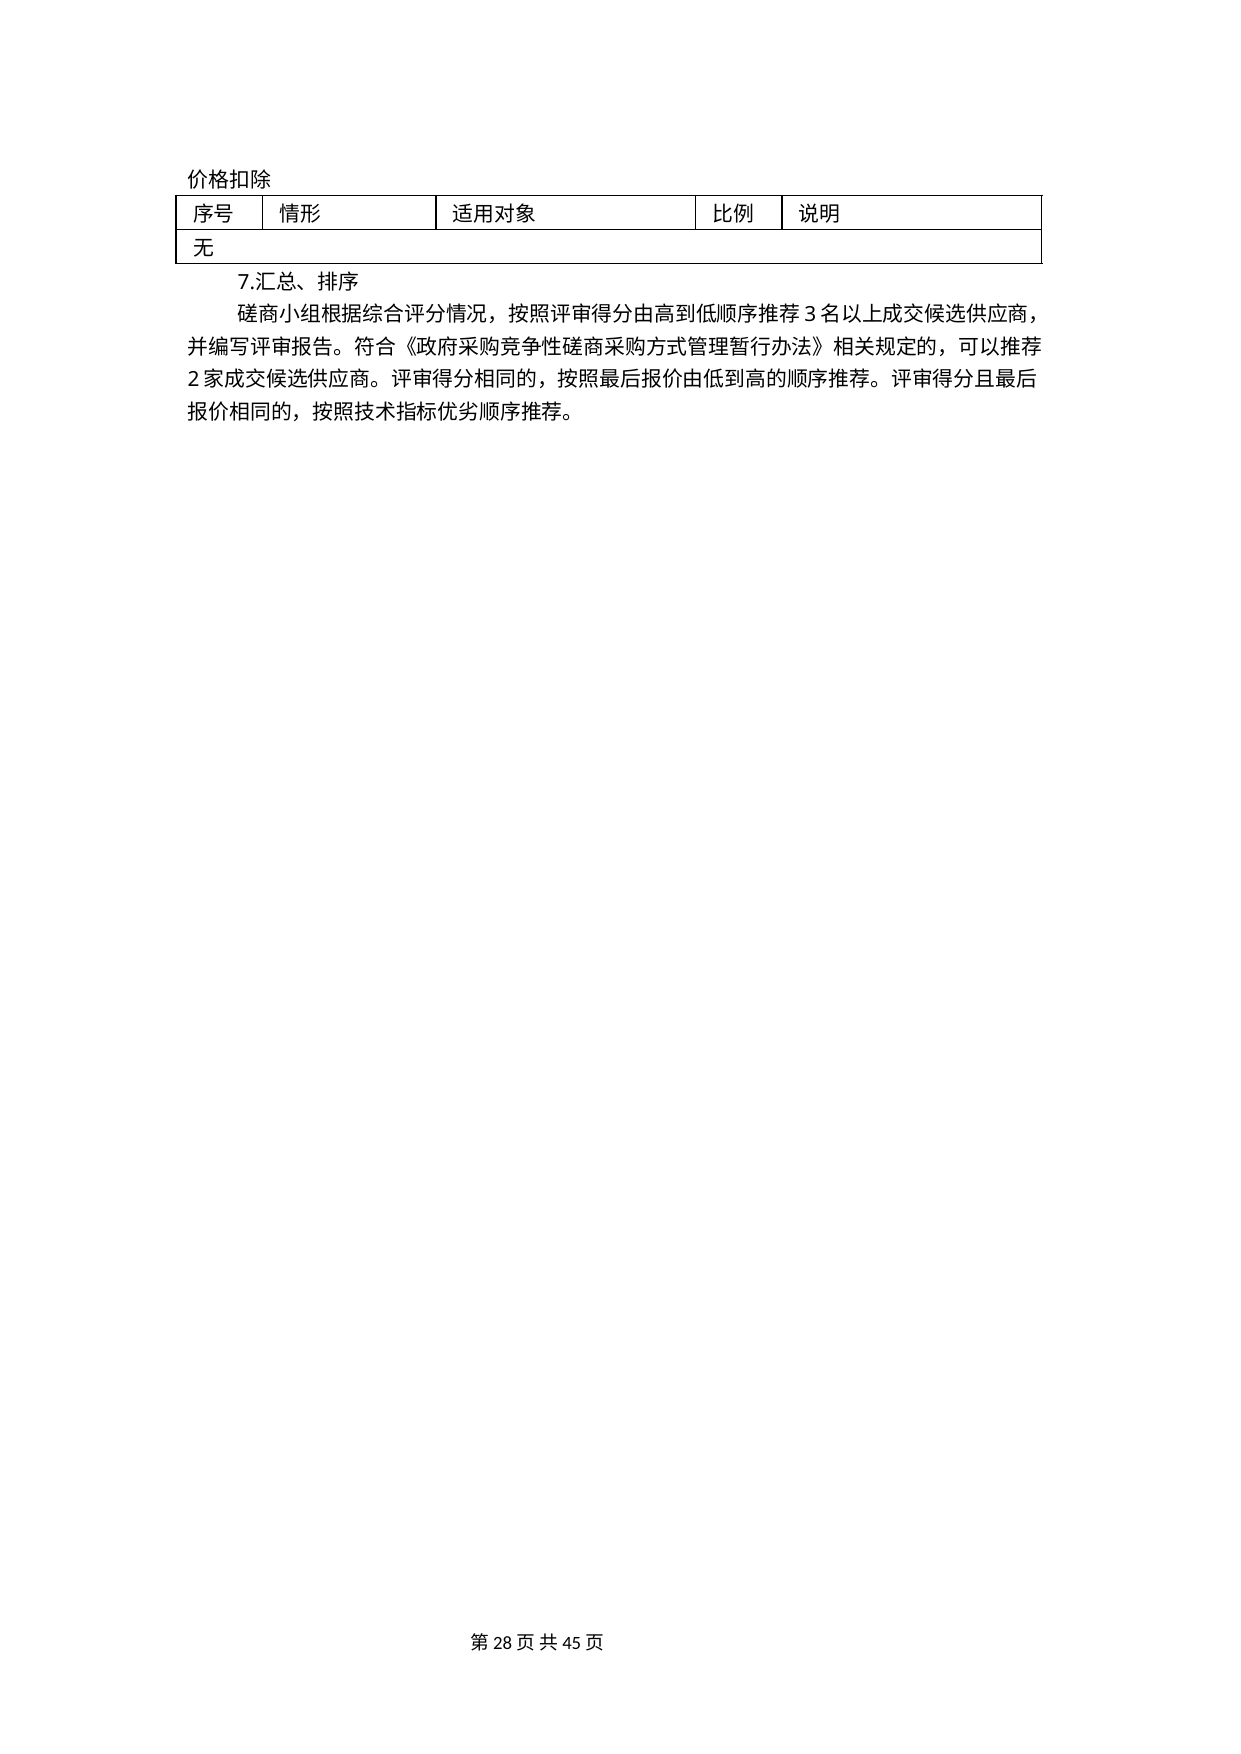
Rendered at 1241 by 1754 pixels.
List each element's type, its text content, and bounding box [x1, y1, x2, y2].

text 磋商小组根据综合评分情况，按照评审得分由高到低顺序推荐3名以上成交候选供应商，并编写评审报告。符合《政府采购竞争性磋商采购方式管理暂行办法》相关规定的，可以推荐2家成交候选供应商。评审得分相同的，按照最后报价由低到高的顺序推荐。评审得分且最后报价相同的，按照技术指标优劣顺序推荐。 [187, 297, 1053, 427]
table_header 情形 [263, 196, 435, 228]
table_header 比例 [696, 196, 781, 228]
text 价格扣除 [187, 162, 1053, 194]
table_cell 无 [177, 230, 1041, 263]
text 7.汇总、排序 [187, 264, 1053, 297]
table_header 序号 [177, 196, 262, 228]
table_header 说明 [783, 196, 1041, 228]
table_header 适用对象 [437, 196, 695, 228]
